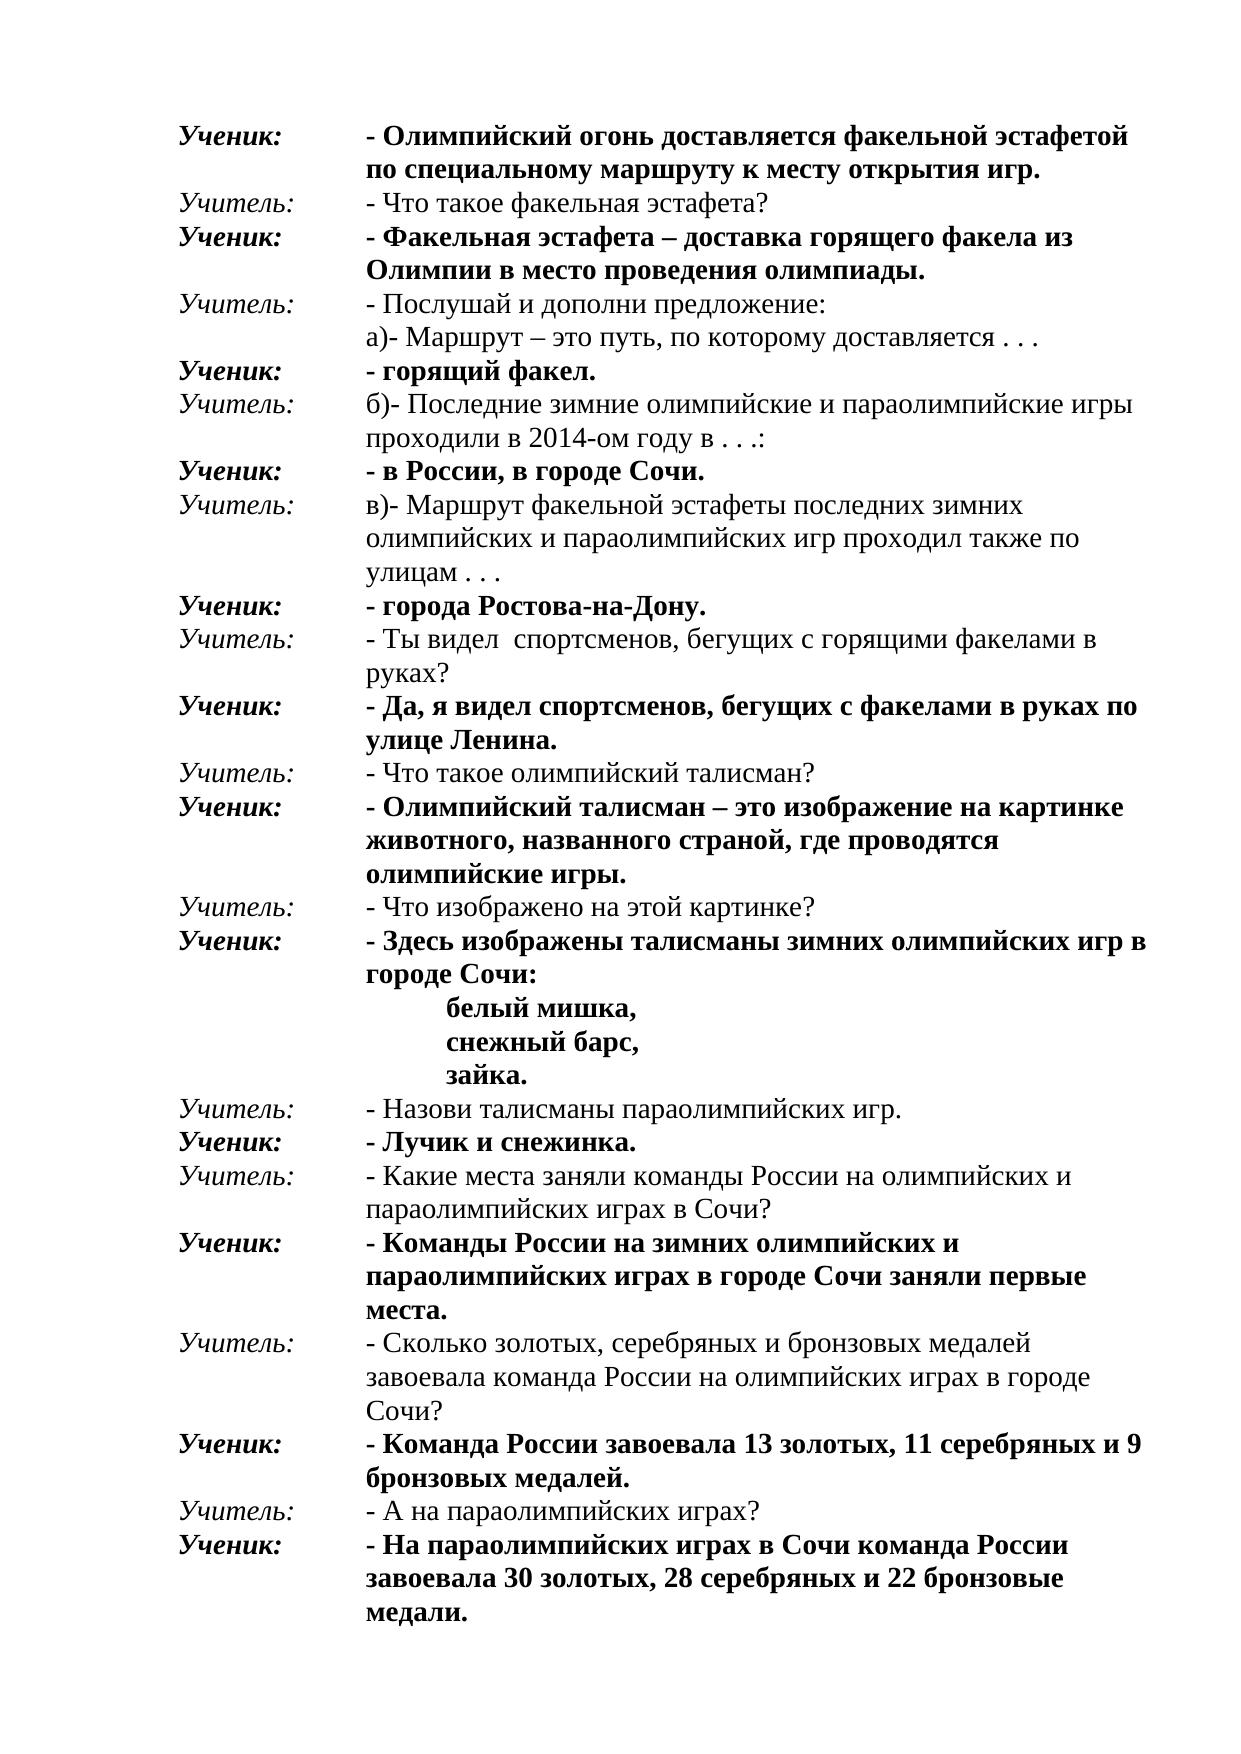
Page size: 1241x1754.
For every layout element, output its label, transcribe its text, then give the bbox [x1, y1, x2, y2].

table_cell Учитель: [166, 185, 354, 219]
table_cell Ученик: [166, 1124, 354, 1158]
table_cell - Команды России на зимних олимпийских и параолимпийских играх в городе Сочи заняли первые места. [354, 1225, 1163, 1326]
table_cell - Лучик и снежинка. [354, 1124, 1163, 1158]
table_cell - Какие места заняли команды России на олимпийских и параолимпийских играх в Сочи? [354, 1158, 1163, 1225]
table_cell Ученик: [166, 1527, 354, 1627]
table_cell - Что такое факельная эстафета? [354, 185, 1163, 219]
table_cell - Что изображено на этой картинке? [354, 890, 1163, 923]
table_cell - города Ростова-на-Дону. [354, 588, 1163, 621]
table_cell Ученик: [166, 1426, 354, 1493]
table_cell - Что такое олимпийский талисман? [354, 755, 1163, 789]
table_cell Учитель: [166, 1493, 354, 1527]
table_cell Учитель: [166, 487, 354, 588]
table_cell Ученик: [166, 118, 354, 185]
table_cell - Факельная эстафета – доставка горящего факела из Олимпии в место проведения олимпиады. [354, 219, 1163, 286]
table_cell Ученик: [166, 353, 354, 386]
table_cell Ученик: [166, 1225, 354, 1326]
table_cell - А на параолимпийских играх? [354, 1493, 1163, 1527]
table_cell Ученик: [166, 923, 354, 1091]
table_cell в)- Маршрут факельной эстафеты последних зимних олимпийских и параолимпийских игр проходил также по улицам . . . [354, 487, 1163, 588]
table_cell Учитель: [166, 621, 354, 688]
table_cell - Олимпийский талисман – это изображение на картинке животного, названного страной, где проводятся олимпийские игры. [354, 789, 1163, 889]
table_cell б)- Последние зимние олимпийские и параолимпийские игры проходили в 2014-ом году в . . .: [354, 386, 1163, 453]
table_cell Учитель: [166, 286, 354, 353]
table_cell Учитель: [166, 1158, 354, 1225]
table_cell Учитель: [166, 1091, 354, 1124]
table_cell Учитель: [166, 755, 354, 789]
table_cell Ученик: [166, 789, 354, 889]
table_cell Ученик: [166, 588, 354, 621]
table_cell - горящий факел. [354, 353, 1163, 386]
table_cell Учитель: [166, 386, 354, 453]
table_cell - в России, в городе Сочи. [354, 454, 1163, 487]
table_cell - Сколько золотых, серебряных и бронзовых медалей завоевала команда России на олимпийских играх в городе Сочи? [354, 1326, 1163, 1426]
table_cell Учитель: [166, 890, 354, 923]
table_cell - Команда России завоевала 13 золотых, 11 серебряных и 9 бронзовых медалей. [354, 1426, 1163, 1493]
table_cell - Послушай и дополни предложение: а)- Маршрут – это путь, по которому доставляется . . . [354, 286, 1163, 353]
table_cell Ученик: [166, 454, 354, 487]
table_cell Учитель: [166, 1326, 354, 1426]
table_cell - Да, я видел спортсменов, бегущих с факелами в руках по улице Ленина. [354, 688, 1163, 755]
table_cell Ученик: [166, 688, 354, 755]
table_cell - Олимпийский огонь доставляется факельной эстафетой по специальному маршруту к месту открытия игр. [354, 118, 1163, 185]
table_cell - Ты видел спортсменов, бегущих с горящими факелами в руках? [354, 621, 1163, 688]
table_cell Ученик: [166, 219, 354, 286]
table_cell - Здесь изображены талисманы зимних олимпийских игр в городе Сочи: белый мишка, снежный барс, зайка. [354, 923, 1163, 1091]
table_cell - Назови талисманы параолимпийских игр. [354, 1091, 1163, 1124]
table_cell - На параолимпийских играх в Сочи команда России завоевала 30 золотых, 28 серебряных и 22 бронзовые медали. [354, 1527, 1163, 1627]
